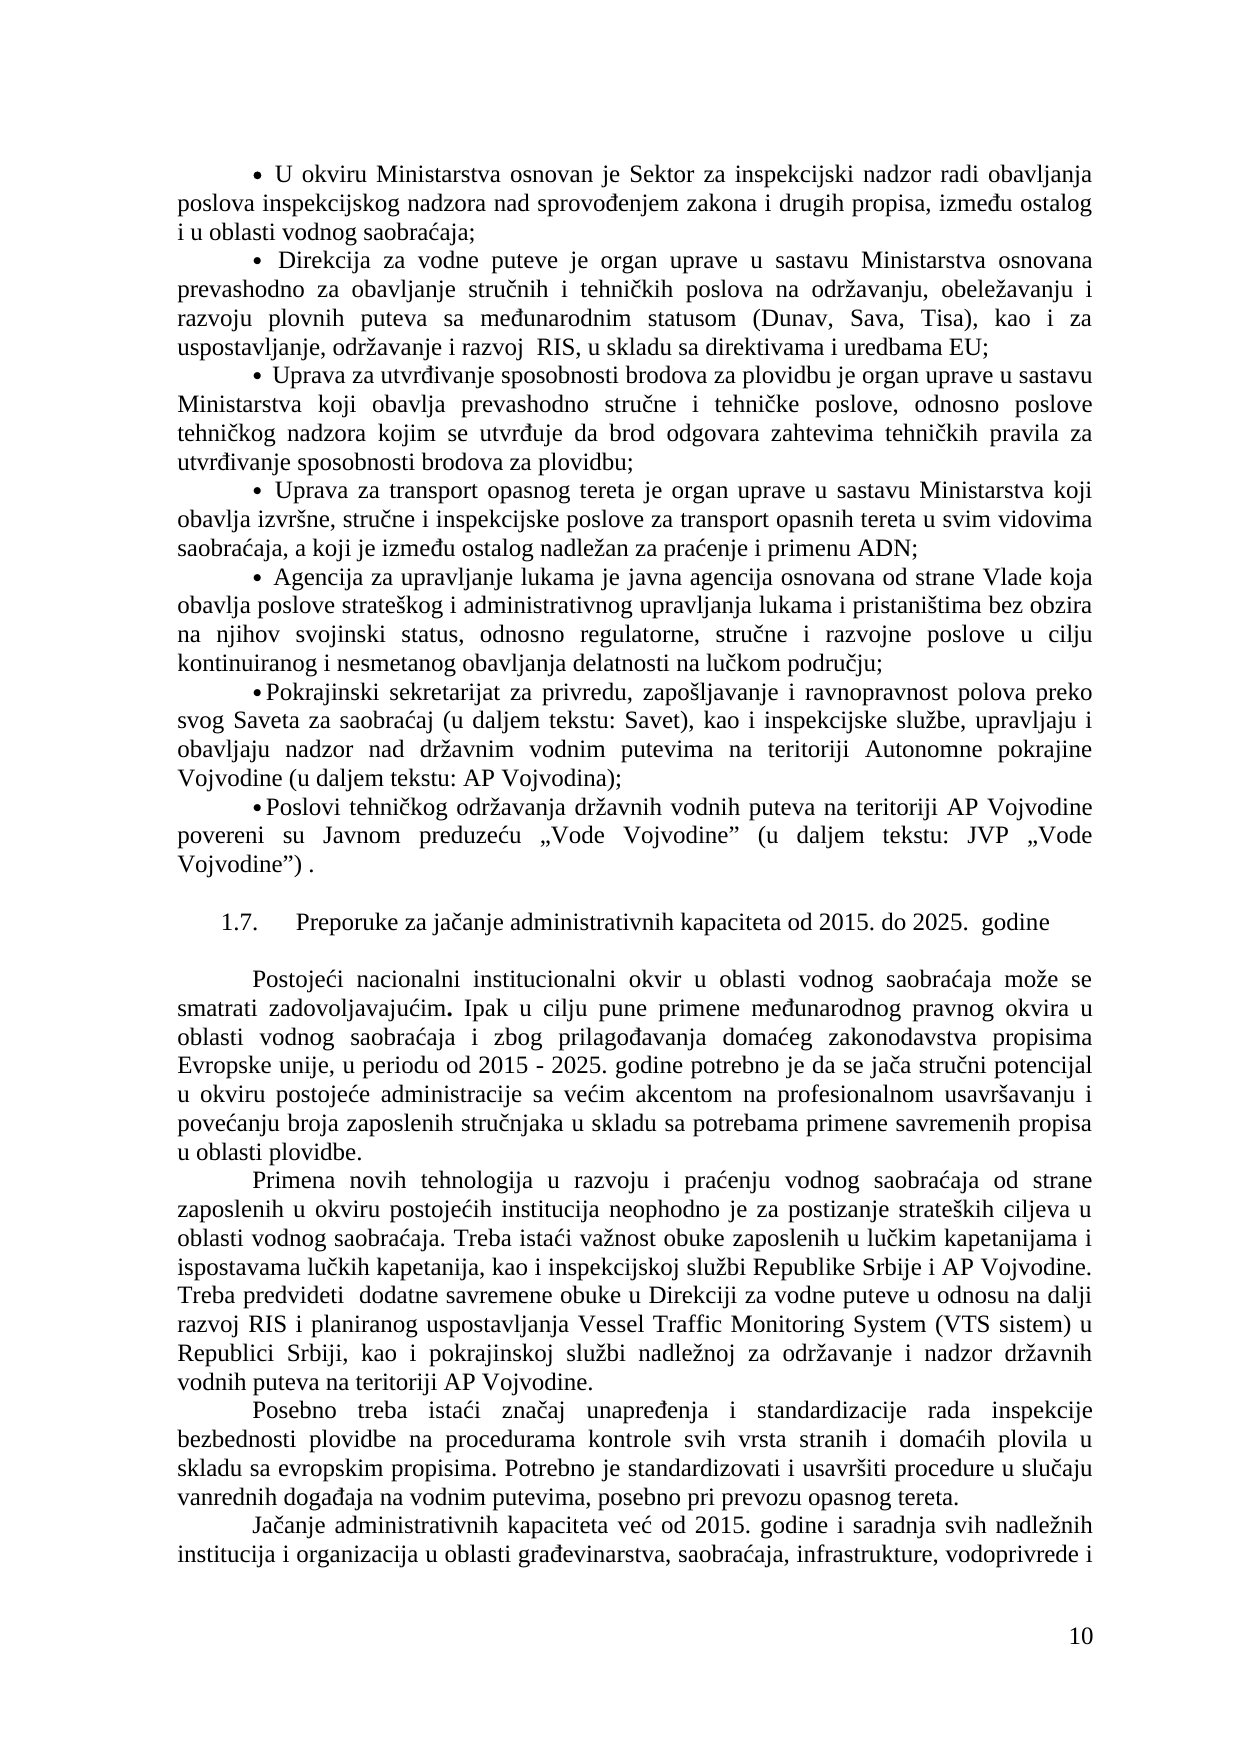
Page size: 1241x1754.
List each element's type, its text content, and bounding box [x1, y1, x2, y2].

text Primena novih tehnologija u razvoju i praćenju vodnog saobraćaja od strane zaposlenih u okviru postojećih institucija neophodno je za postizanje strateških ciljeva u oblasti vodnog saobraćaja. Treba istaći važnost obuke zaposlenih u lučkim kapetanijama i ispostavama lučkih kapetanija, kao i inspekcijskoj službi Republike Srbije i AP Vojvodine. Treba predvideti dodatne savremene obuke u Direkciji za vodne puteve u odnosu na dalji razvoj RIS i planiranog uspostavljanja Vessel Traffic Monitoring System (VTS sistem) u Republici Srbiji, kao i pokrajinskoj službi nadležnoj za održavanje i nadzor državnih vodnih puteva na teritoriji AP Vojvodine. [177, 1166, 1093, 1396]
subtitle 1.7. Preporuke za jačanje administrativnih kapaciteta od 2015. do 2025. godine [177, 907, 1093, 936]
list Direkcija za vodne puteve je organ uprave u sastavu Ministarstva osnovana prevashodno za obavljanje stručnih i tehničkih poslova na održavanju, obeležavanju i razvoju plovnih puteva sa međunarodnim statusom (Dunav, Sava, Tisa), kao i za uspostavljanje, održavanje i razvoj RIS, u skladu sa direktivama i uredbama EU; [177, 246, 1093, 361]
text Posebno treba istaći značaj unapređenja i standardizacije rada inspekcije bezbednosti plovidbe na procedurama kontrole svih vrsta stranih i domaćih plovila u skladu sa evropskim propisima. Potrebno je standardizovati i usavršiti procedure u slučaju vanrednih događaja na vodnim putevima, posebno pri prevozu opasnog tereta. [177, 1396, 1093, 1511]
list Uprava za transport opasnog tereta je organ uprave u sastavu Ministarstva koji obavlja izvršne, stručne i inspekcijske poslove za transport opasnih tereta u svim vidovima saobraćaja, a koji je između ostalog nadležan za praćenje i primenu ADN; [177, 476, 1093, 562]
list Pokrajinski sekretarijat za privredu, zapošljavanje i ravnopravnost polova preko svog Saveta za saobraćaj (u daljem tekstu: Savet), kao i inspekcijske službe, upravljaju i obavljaju nadzor nad državnim vodnim putevima na teritoriji Autonomne pokrajine Vojvodine (u daljem tekstu: AP Vojvodina); [177, 677, 1093, 792]
list Uprava za utvrđivanje sposobnosti brodova za plovidbu je organ uprave u sastavu Ministarstva koji obavlja prevashodno stručne i tehničke poslove, odnosno poslove tehničkog nadzora kojim se utvrđuje da brod odgovara zahtevima tehničkih pravila za utvrđivanje sposobnosti brodova za plovidbu; [177, 361, 1093, 476]
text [177, 1511, 1093, 1568]
list Poslovi tehničkog održavanja državnih vodnih puteva na teritoriji AP Vojvodine povereni su Javnom preduzeću „Vode Vojvodine” (u daljem tekstu: JVP „Vode Vojvodine”) . [177, 792, 1093, 878]
list U okviru Ministarstva osnovan je Sektor za inspekcijski nadzor radi obavljanja poslova inspekcijskog nadzora nad sprovođenjem zakona i drugih propisa, između ostalog i u oblasti vodnog saobraćaja; [177, 159, 1093, 246]
list Agencija za upravljanje lukama je javna agencija osnovana od strane Vlade koja obavlja poslove strateškog i administrativnog upravljanja lukama i pristaništima bez obzira na njihov svojinski status, odnosno regulatorne, stručne i razvojne poslove u cilju kontinuiranog i nesmetanog obavljanja delatnosti na lučkom području; [177, 562, 1093, 677]
text Postojeći nacionalni institucionalni okvir u oblasti vodnog saobraćaja može se smatrati zadovoljavajućim. Ipak u cilju pune primene međunarodnog pravnog okvira u oblasti vodnog saobraćaja i zbog prilagođavanja domaćeg zakonodavstva propisima Evropske unije, u periodu od 2015 - 2025. godine potrebno je da se jača stručni potencijal u okviru postojeće administracije sa većim akcentom na profesionalnom usavršavanju i povećanju broja zaposlenih stručnjaka u skladu sa potrebama primene savremenih propisa u oblasti plovidbe. [177, 964, 1093, 1166]
